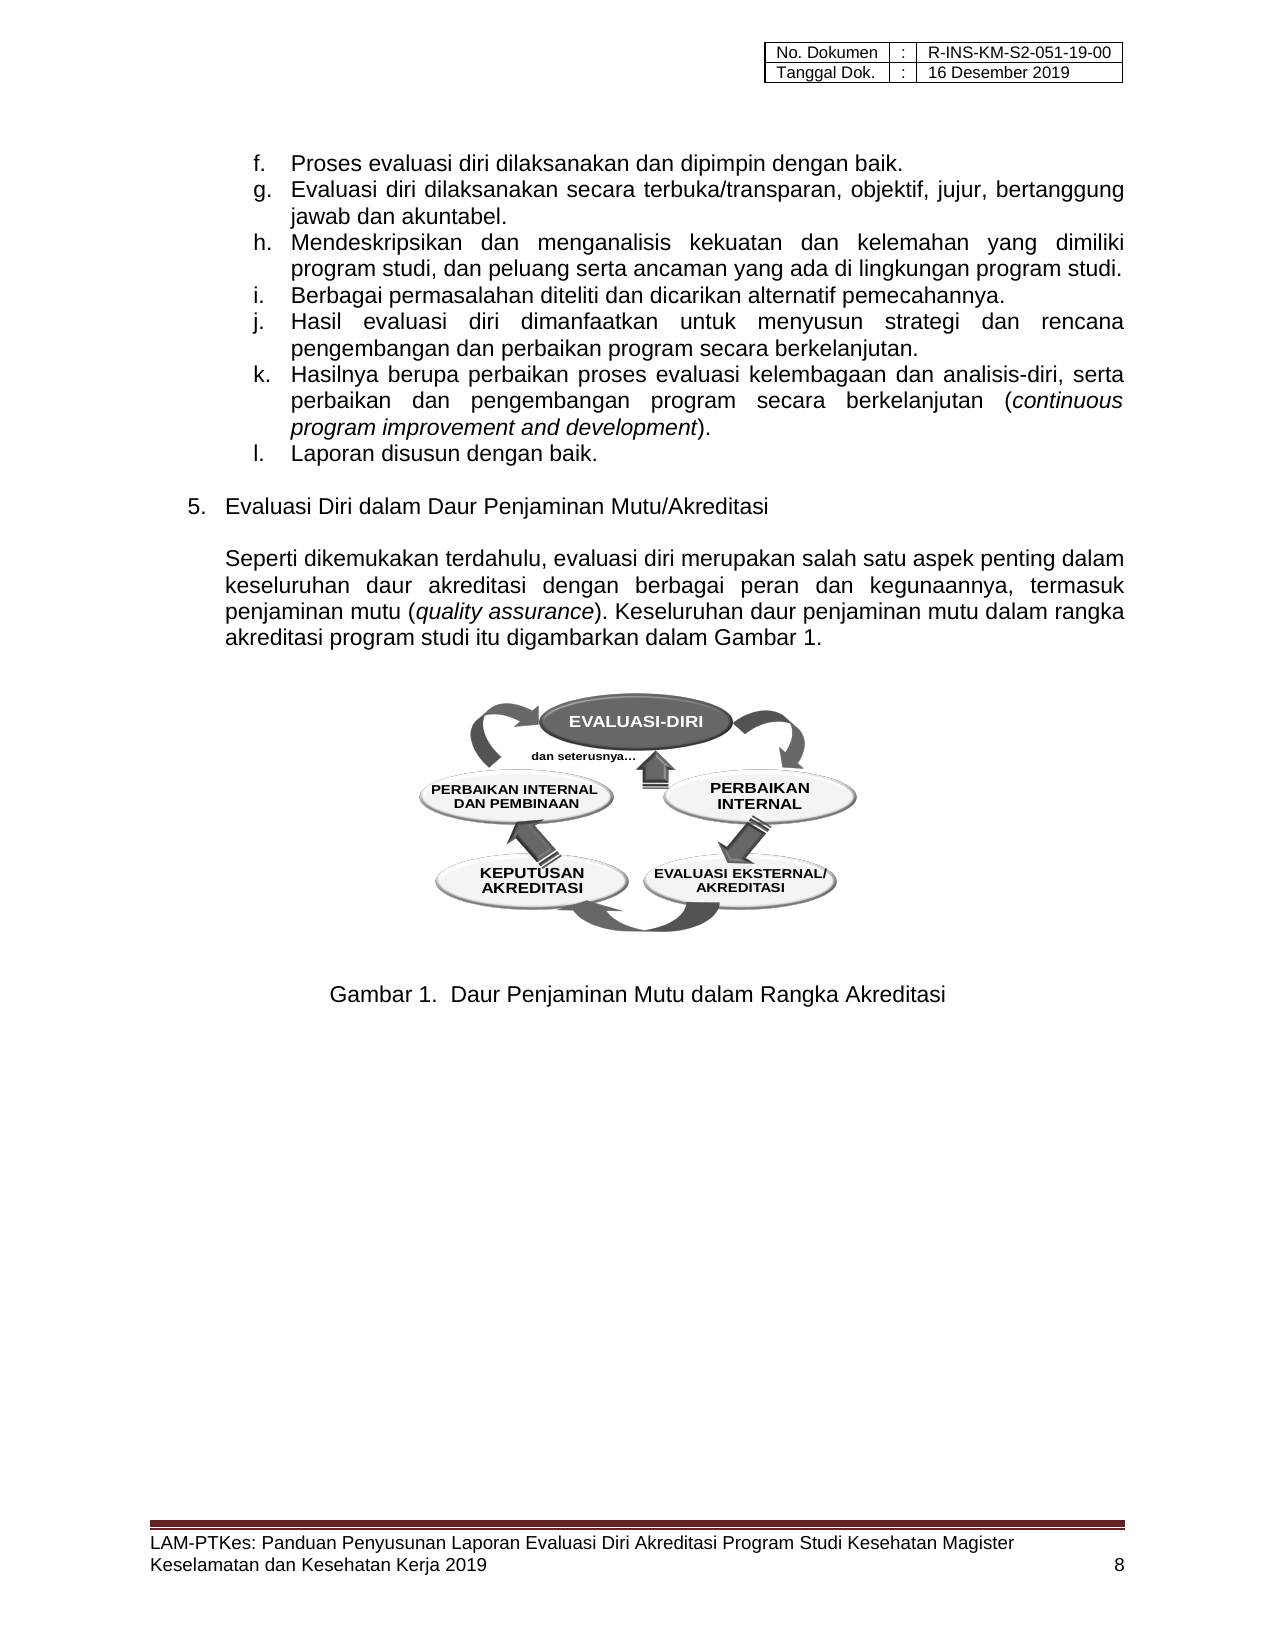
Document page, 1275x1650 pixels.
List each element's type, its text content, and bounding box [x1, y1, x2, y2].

text Seperti dikemukakan terdahulu, evaluasi diri merupakan salah satu aspek penting dalam keseluruhan daur akreditasi dengan berbagai peran dan kegunaannya, termasuk penjaminan mutu (quality assurance). Keseluruhan daur penjaminan mutu dalam rangka akreditasi program studi itu digambarkan dalam Gambar 1. [225, 545, 1125, 651]
list Hasilnya berupa perbaikan proses evaluasi kelembagaan dan analisis-diri, serta perbaikan dan pengembangan program secara berkelanjutan (continuous program improvement and development). [253, 361, 1125, 440]
list Hasil evaluasi diri dimanfaatkan untuk menyusun strategi dan rencana pengembangan dan perbaikan program secara berkelanjutan. [253, 308, 1125, 361]
text Gambar 1. Daur Penjaminan Mutu dalam Rangka Akreditasi [150, 981, 1125, 1007]
list Evaluasi diri dilaksanakan secara terbuka/transparan, objektif, jujur, bertanggung jawab dan akuntabel. [253, 176, 1125, 229]
list Mendeskripsikan dan menganalisis kekuatan dan kelemahan yang dimiliki program studi, dan peluang serta ancaman yang ada di lingkungan program studi. [253, 229, 1125, 282]
list Evaluasi Diri dalam Daur Penjaminan Mutu/Akreditasi [187, 493, 1125, 519]
list Laporan disusun dengan baik. [253, 440, 1125, 466]
list Proses evaluasi diri dilaksanakan dan dipimpin dengan baik. [253, 150, 1125, 176]
list Berbagai permasalahan diteliti dan dicarikan alternatif pemecahannya. [253, 282, 1125, 308]
